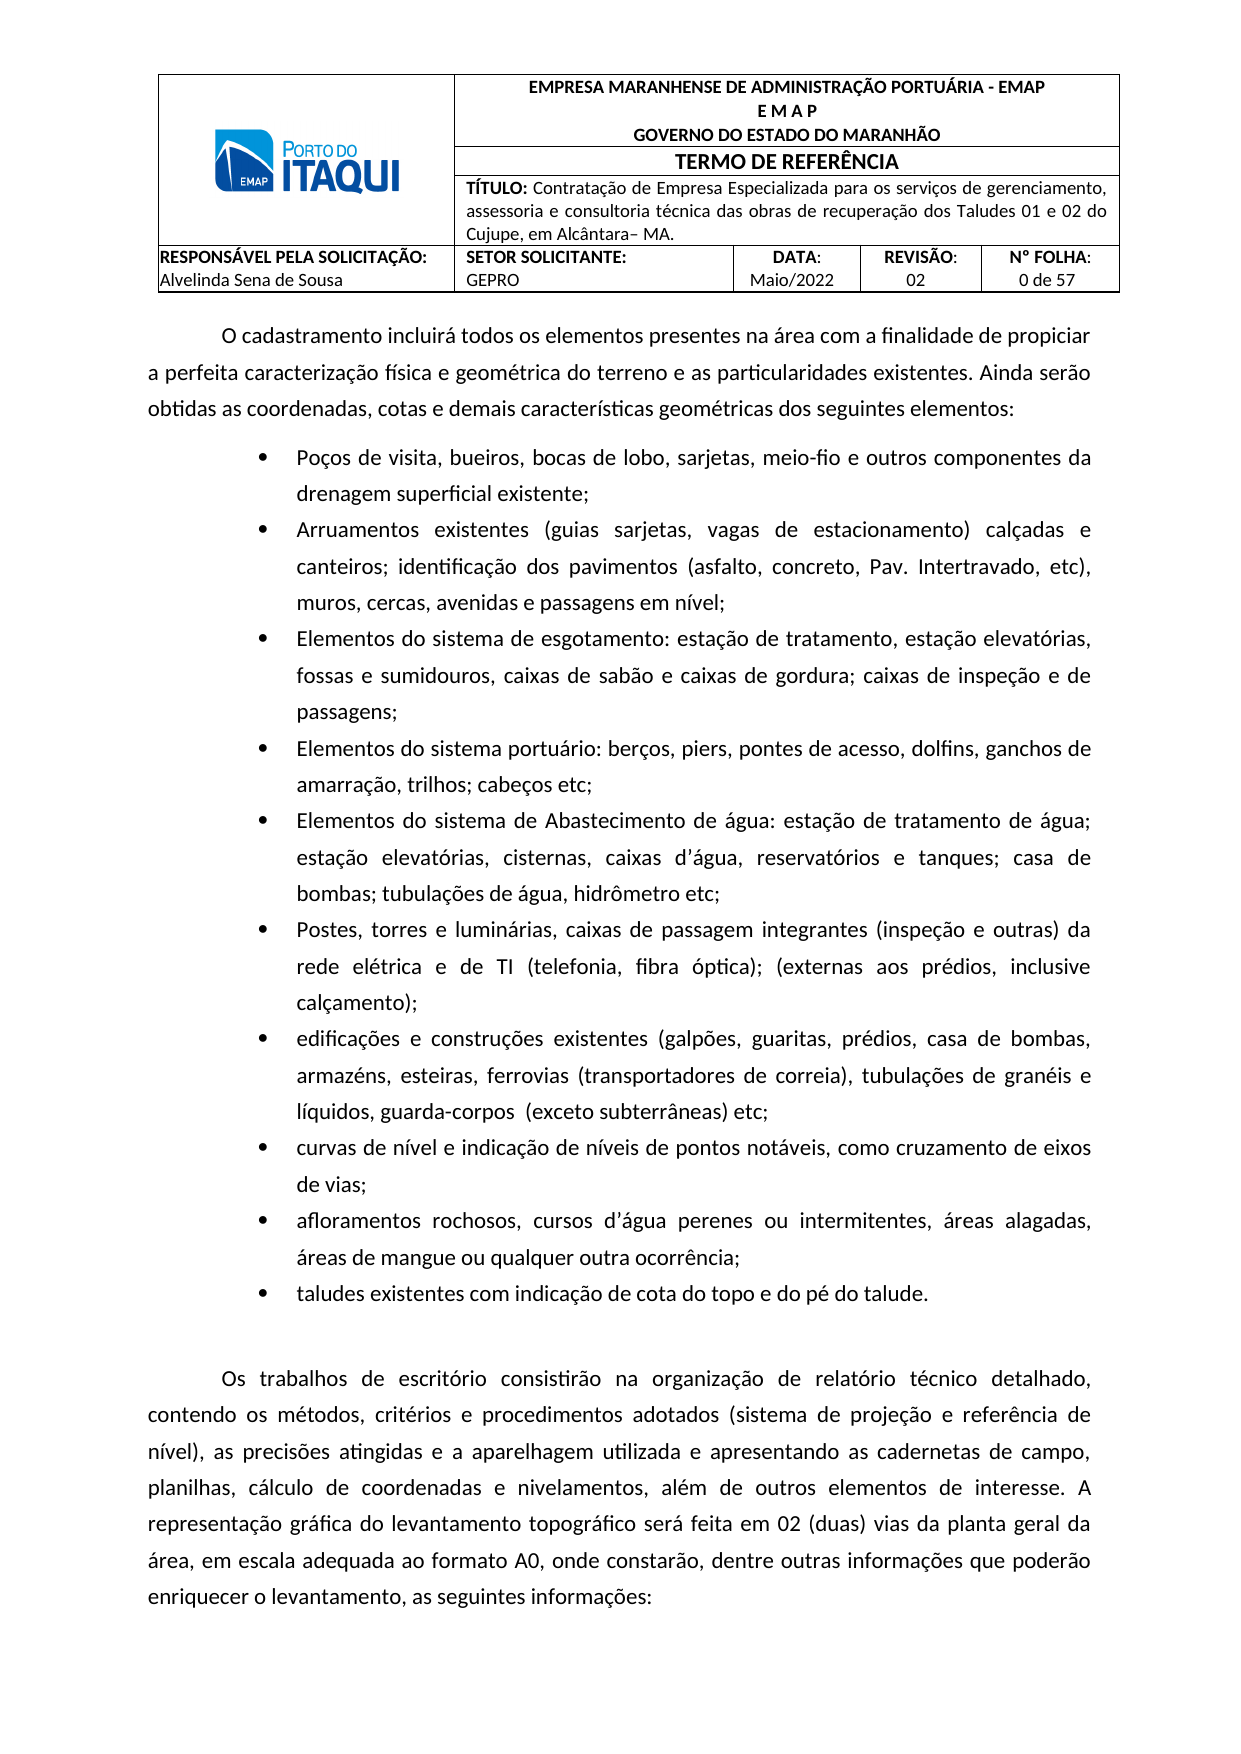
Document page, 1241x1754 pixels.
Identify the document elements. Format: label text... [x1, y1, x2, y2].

list Elementos do sistema portuário: berços, piers, pontes de acesso, dolfins, ganchos de amarração, trilhos; cabeços etc; [259, 734, 1092, 798]
list Arruamentos existentes (guias sarjetas, vagas de estacionamento) calçadas e canteiros; identificação dos pavimentos (asfalto, concreto, Pav. Intertravado, etc), muros, cercas, avenidas e passagens em nível; [259, 516, 1092, 616]
list curvas de nível e indicação de níveis de pontos notáveis, como cruzamento de eixos de vias; [259, 1133, 1092, 1198]
text Os trabalhos de escritório consistirão na organização de relatório técnico detalhado, contendo os métodos, critérios e procedimentos adotados (sistema de projeção e referência de nível), as precisões atingidas e a aparelhagem utilizada e apresentando as cadernetas de campo, planilhas, cálculo de coordenadas e nivelamentos, além de outros elementos de interesse. A representação gráfica do levantamento topográfico será feita em 02 (duas) vias da planta geral da área, em escala adequada ao formato A0, onde constarão, dentre outras informações que poderão enriquecer o levantamento, as seguintes informações: [148, 1364, 1092, 1610]
list Postes, torres e luminárias, caixas de passagem integrantes (inspeção e outras) da rede elétrica e de TI (telefonia, fibra óptica); (externas aos prédios, inclusive calçamento); [259, 915, 1092, 1016]
list Elementos do sistema de esgotamento: estação de tratamento, estação elevatórias, fossas e sumidouros, caixas de sabão e caixas de gordura; caixas de inspeção e de passagens; [259, 624, 1092, 725]
list Poços de visita, bueiros, bocas de lobo, sarjetas, meio-fio e outros componentes da drenagem superficial existente; [259, 443, 1092, 507]
list Elementos do sistema de Abastecimento de água: estação de tratamento de água; estação elevatórias, cisternas, caixas d’água, reservatórios e tanques; casa de bombas; tubulações de água, hidrômetro etc; [259, 806, 1092, 907]
text O cadastramento incluirá todos os elementos presentes na área com a finalidade de propiciar a perfeita caracterização física e geométrica do terreno e as particularidades existentes. Ainda serão obtidas as coordenadas, cotas e demais características geométricas dos seguintes elementos: [148, 321, 1092, 422]
list edificações e construções existentes (galpões, guaritas, prédios, casa de bombas, armazéns, esteiras, ferrovias (transportadores de correia), tubulações de granéis e líquidos, guarda-corpos (exceto subterrâneas) etc; [259, 1024, 1092, 1125]
picture [209, 121, 405, 198]
list afloramentos rochosos, cursos d’água perenes ou intermitentes, áreas alagadas, áreas de mangue ou qualquer outra ocorrência; [259, 1206, 1092, 1271]
list taludes existentes com indicação de cota do topo e do pé do talude. [259, 1279, 1092, 1307]
